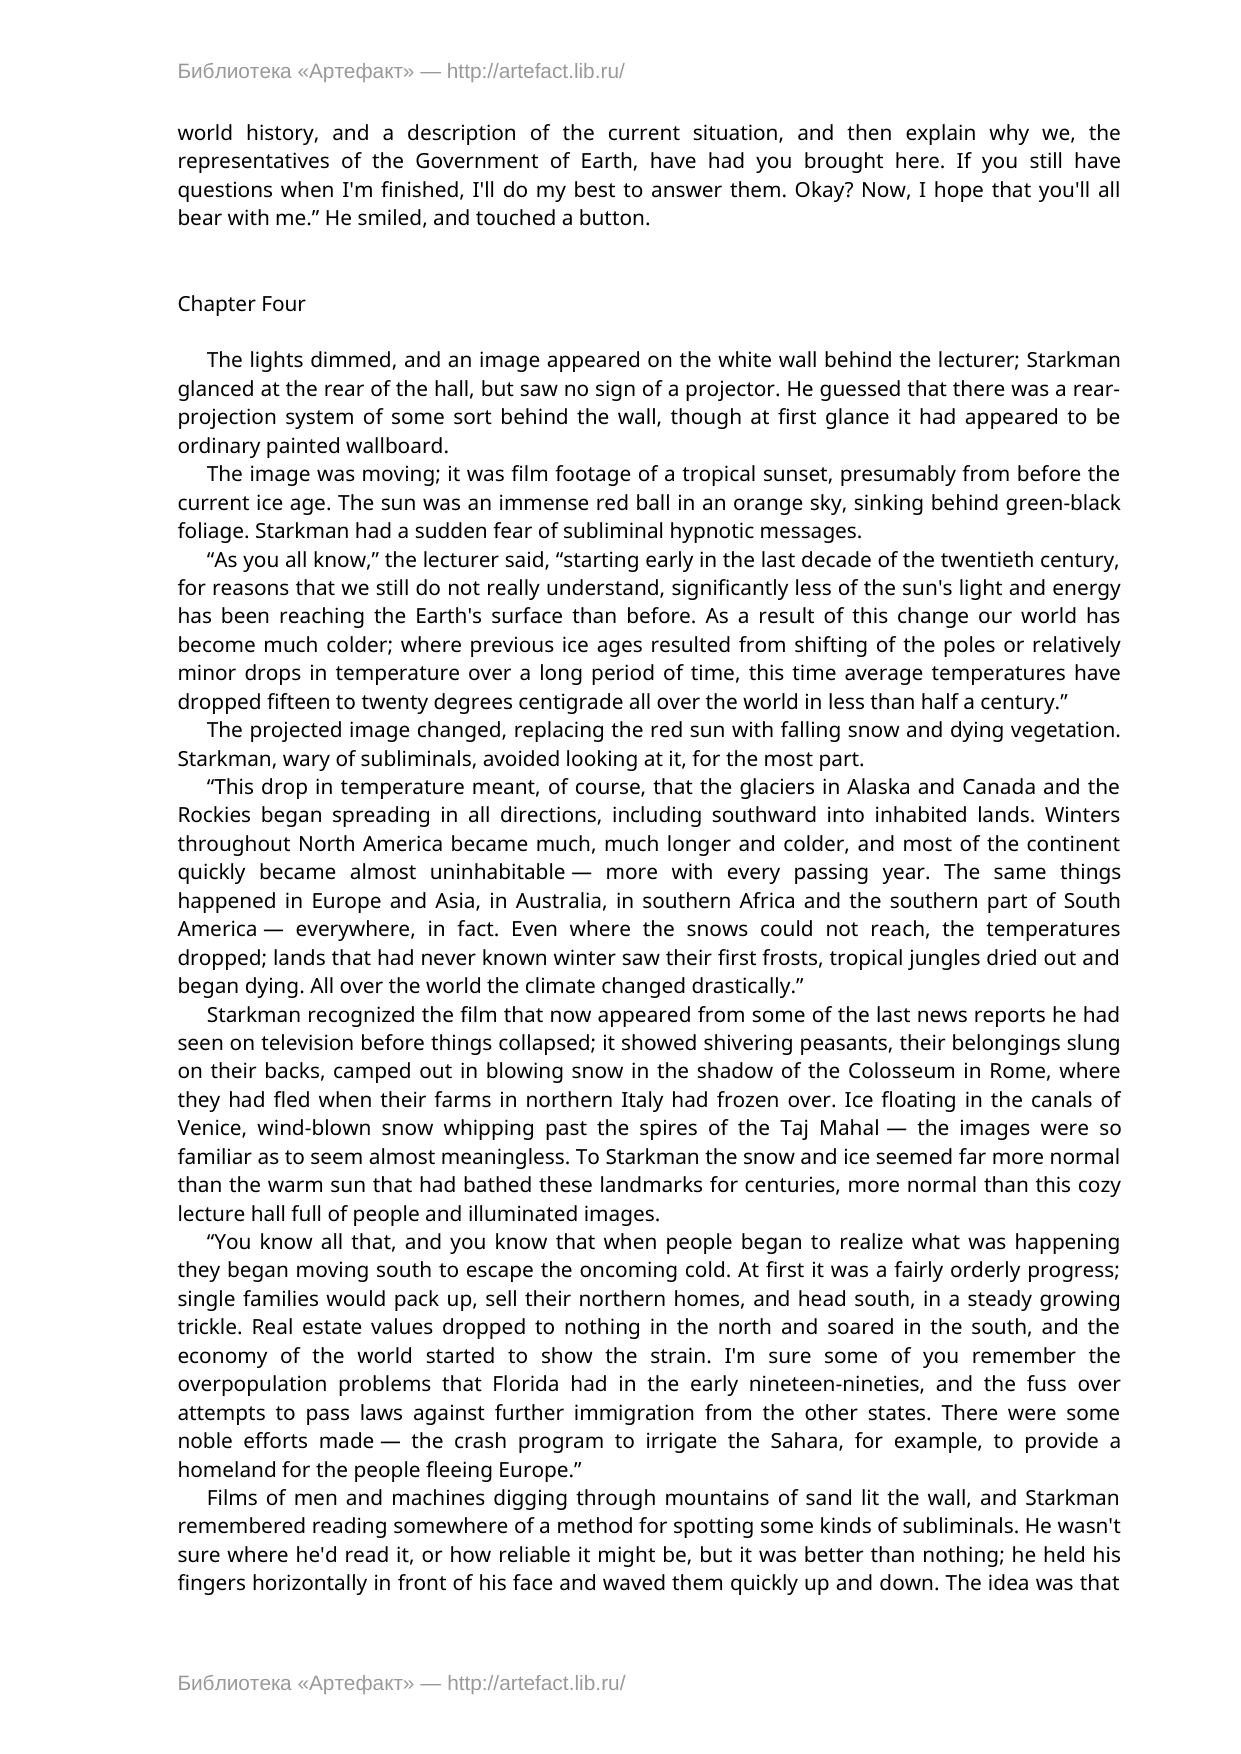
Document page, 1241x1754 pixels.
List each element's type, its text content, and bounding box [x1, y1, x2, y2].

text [177, 118, 1122, 232]
text Chapter Four [177, 289, 1122, 317]
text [177, 1483, 1122, 1597]
text “As you all know,” the lecturer said, “starting early in the last decade of the twentieth century, for reasons that we still do not really understand, significantly less of the sun's light and energy has been reaching the Earth's surface than before. As a result of this change our world has become much colder; where previous ice ages resulted from shifting of the poles or relatively minor drops in temperature over a long period of time, this time average temperatures have dropped fifteen to twenty degrees centigrade all over the world in less than half a century.” [177, 545, 1122, 715]
text The projected image changed, replacing the red sun with falling snow and dying vegetation. Starkman, wary of subliminals, avoided looking at it, for the most part. [177, 715, 1122, 772]
text “This drop in temperature meant, of course, that the glaciers in Alaska and Canada and the Rockies began spreading in all directions, including southward into inhabited lands. Winters throughout North America became much, much longer and colder, and most of the continent quickly became almost uninhabitable — more with every passing year. The same things happened in Europe and Asia, in Australia, in southern Africa and the southern part of South America — everywhere, in fact. Even where the snows could not reach, the temperatures dropped; lands that had never known winter saw their first frosts, tropical jungles dried out and began dying. All over the world the climate changed drastically.” [177, 772, 1122, 1000]
text The image was moving; it was film footage of a tropical sunset, presumably from before the current ice age. The sun was an immense red ball in an orange sky, sinking behind green-black foliage. Starkman had a sudden fear of subliminal hypnotic messages. [177, 459, 1122, 545]
text “You know all that, and you know that when people began to realize what was happening they began moving south to escape the oncoming cold. At first it was a fairly orderly progress; single families would pack up, sell their northern homes, and head south, in a steady growing trickle. Real estate values dropped to nothing in the north and soared in the south, and the economy of the world started to show the strain. I'm sure some of you remember the overpopulation problems that Florida had in the early nineteen-nineties, and the fuss over attempts to pass laws against further immigration from the other states. There were some noble efforts made — the crash program to irrigate the Sahara, for example, to provide a homeland for the people fleeing Europe.” [177, 1227, 1122, 1483]
text Starkman recognized the film that now appeared from some of the last news reports he had seen on television before things collapsed; it showed shivering peasants, their belongings slung on their backs, camped out in blowing snow in the shadow of the Colosseum in Rome, where they had fled when their farms in northern Italy had frozen over. Ice floating in the canals of Venice, wind-blown snow whipping past the spires of the Taj Mahal — the images were so familiar as to seem almost meaningless. To Starkman the snow and ice seemed far more normal than the warm sun that had bathed these landmarks for centuries, more normal than this cozy lecture hall full of people and illuminated images. [177, 1000, 1122, 1227]
text The lights dimmed, and an image appeared on the white wall behind the lecturer; Starkman glanced at the rear of the hall, but saw no sign of a projector. He guessed that there was a rear-projection system of some sort behind the wall, though at first glance it had appeared to be ordinary painted wallboard. [177, 346, 1122, 459]
